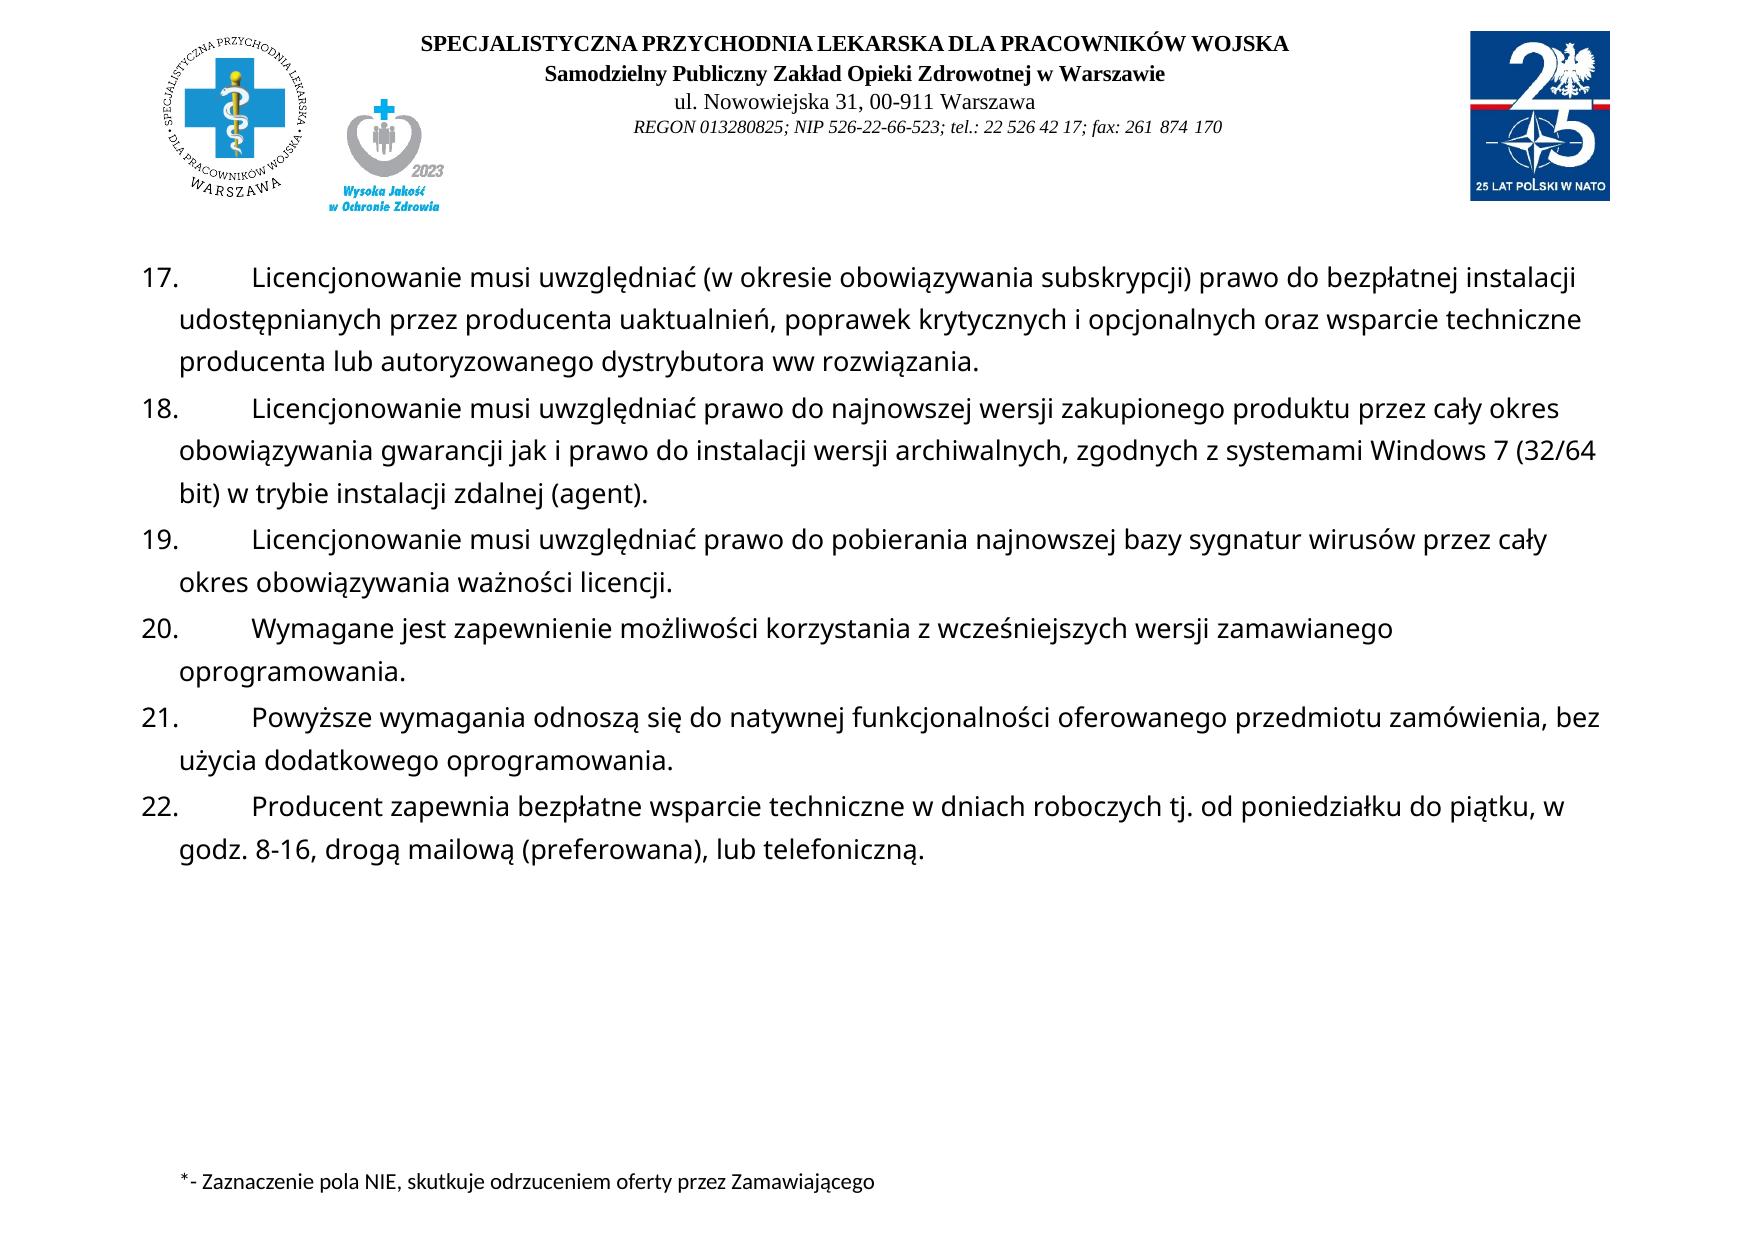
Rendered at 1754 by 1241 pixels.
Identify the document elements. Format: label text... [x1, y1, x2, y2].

subtitle Licencjonowanie musi uwzględniać prawo do najnowszej wersji zakupionego produktu przez cały okres obowiązywania gwarancji jak i prawo do instalacji wersji archiwalnych, zgodnych z systemami Windows 7 (32/64 bit) w trybie instalacji zdalnej (agent). [141, 389, 1606, 511]
picture [140, 31, 454, 222]
subtitle Licencjonowanie musi uwzględniać prawo do pobierania najnowszej bazy sygnatur wirusów przez cały okres obowiązywania ważności licencji. [141, 521, 1606, 600]
subtitle Licencjonowanie musi uwzględniać (w okresie obowiązywania subskrypcji) prawo do bezpłatnej instalacji udostępnianych przez producenta uaktualnień, poprawek krytycznych i opcjonalnych oraz wsparcie techniczne producenta lub autoryzowanego dystrybutora ww rozwiązania. [141, 258, 1606, 380]
subtitle Powyższe wymagania odnoszą się do natywnej funkcjonalności oferowanego przedmiotu zamówienia, bez użycia dodatkowego oprogramowania. [141, 699, 1606, 778]
subtitle Wymagane jest zapewnienie możliwości korzystania z wcześniejszych wersji zamawianego oprogramowania. [141, 610, 1606, 689]
subtitle Producent zapewnia bezpłatne wsparcie techniczne w dniach roboczych tj. od poniedziałku do piątku, w godz. 8-16, drogą mailową (preferowana), lub telefoniczną. [141, 788, 1606, 867]
picture [1470, 31, 1610, 201]
